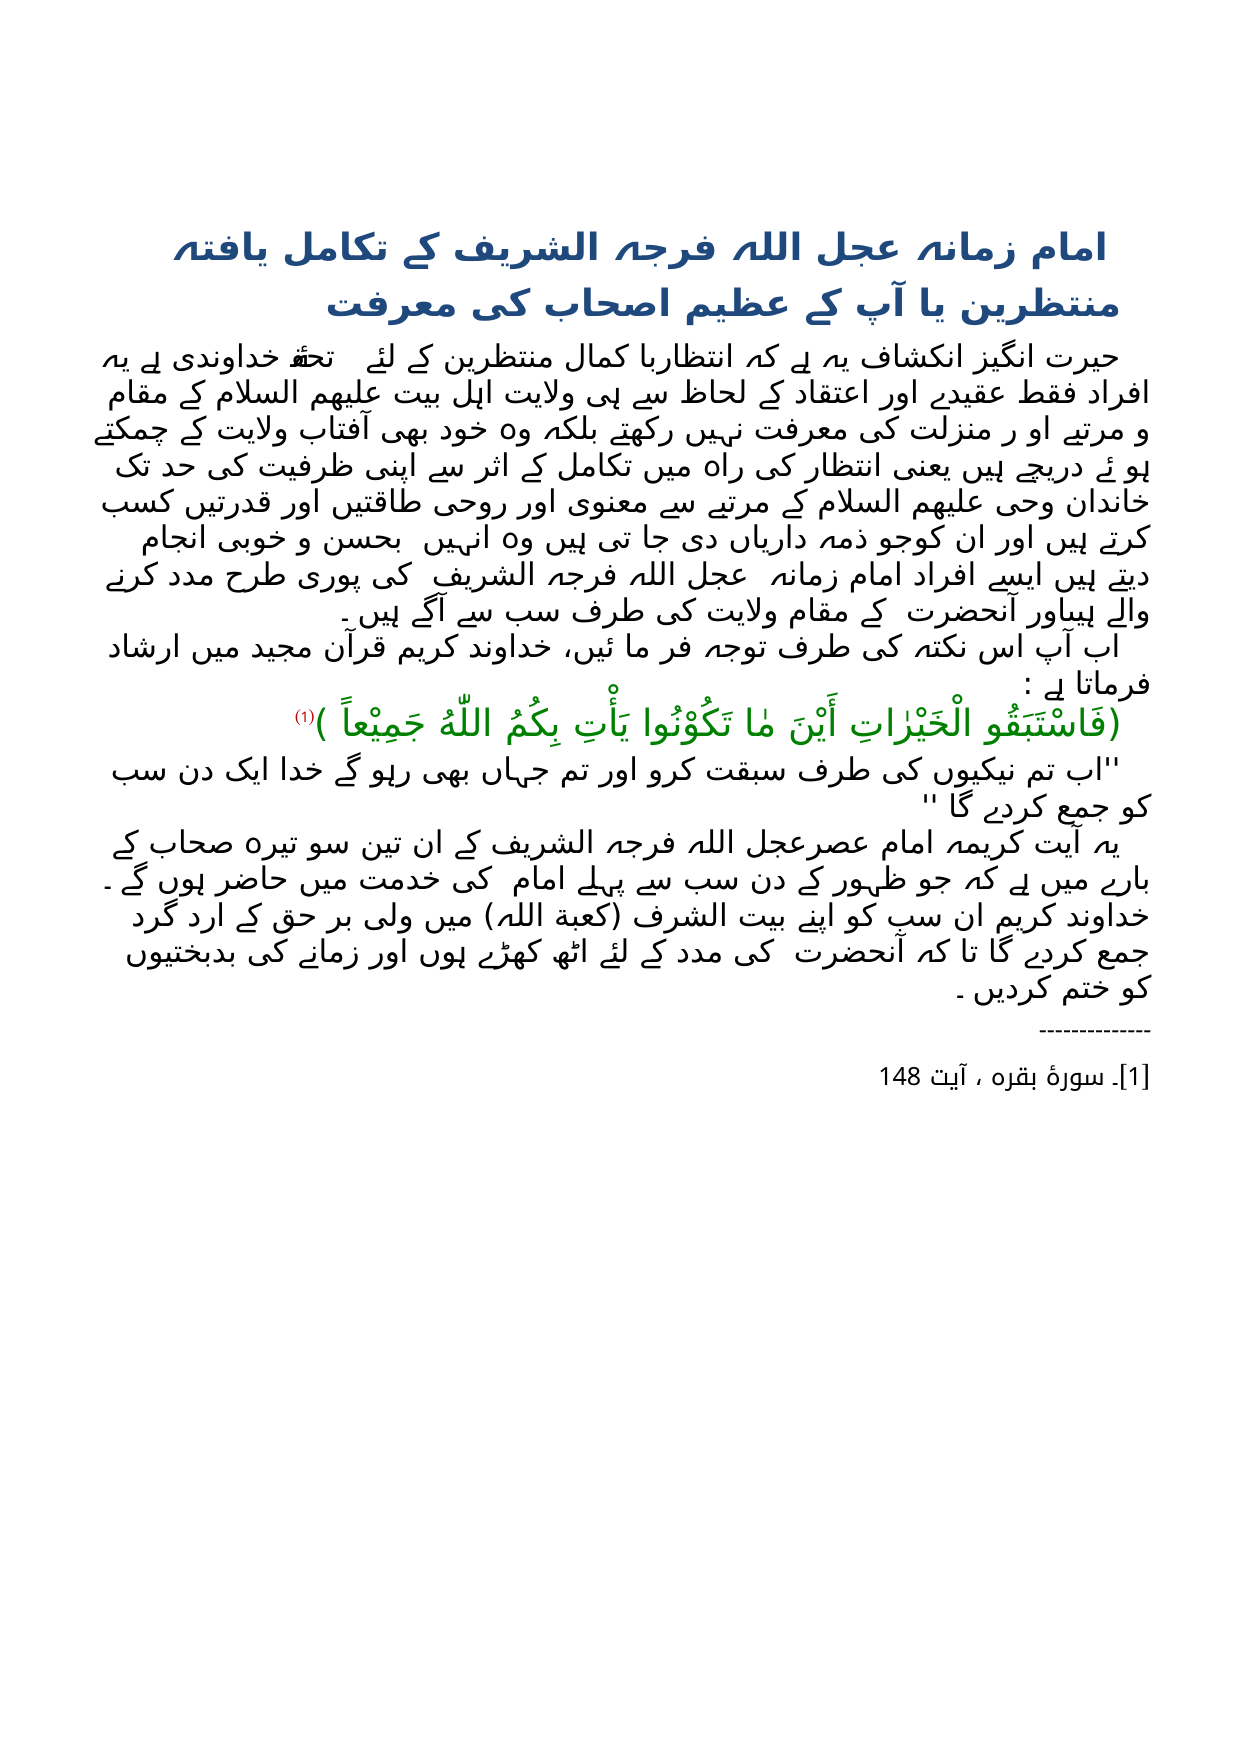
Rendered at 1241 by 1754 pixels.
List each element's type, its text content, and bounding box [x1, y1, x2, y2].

subtitle امام زمانہ عجل اللہ فرجہ الشریف کے تکامل یافتہ [89, 226, 1152, 269]
text ''اب تم نیکیوں کی طرف سبقت کرو اور تم جہاں بھی رہو گے خدا ایک دن سب کو جمع کردے گا '' [89, 752, 1152, 824]
subtitle منتظرین یا آپ کے عظیم اصحاب کی معرفت [89, 282, 1152, 325]
text -------------- [89, 1006, 1152, 1053]
text حیرت انگیز انکشاف یہ ہے کہ انتظاربا کمال منتظرین کے لئے تحفۂ خداوندی ہے یہ افراد فقط عقیدے اور اعتقاد کے لحاظ سے ہی ولایت اہل بیت علیھم السلام کے مقام و مرتبے او ر منزلت کی معرفت نہیں رکھتے بلکہ وہ خود بھی آفتاب ولایت کے چمکتے ہو ئے دریچے ہیں یعنی انتظار کی راہ میں تکامل کے اثر سے اپنی ظرفیت کی حد تک خاندان وحی علیھم السلام کے مرتبے سے معنوی اور روحی طاقتیں اور قدرتیں کسب کرتے ہیں اور ان کوجو ذمہ داریاں دی جا تی ہیں وہ انہیں بحسن و خوبی انجام دیتے ہیں ایسے افراد امام زمانہ عجل اللہ فرجہ الشریف کی پوری طرح مدد کرنے والے ہیںاور آنحضرت کے مقام ولایت کی طرف سب سے آگے ہیں ۔ [89, 338, 1152, 629]
text [1]۔ سورۂ بقرہ ، آیت 148 [89, 1053, 1152, 1101]
text یہ آیت کریمہ امام عصرعجل اللہ فرجہ الشریف کے ان تین سو تیرہ صحاب کے بارے میں ہے کہ جو ظہور کے دن سب سے پہلے امام کی خدمت میں حاضر ہوں گے ۔خداوند کریم ان سب کو اپنے بیت الشرف (کعبة اللہ) میں ولی بر حق کے ارد گرد جمع کردے گا تا کہ آنحضرت کی مدد کے لئے اٹھ کھڑے ہوں اور زمانے کی بدبختیوں کو ختم کردیں ۔ [89, 824, 1152, 1006]
text (فَاسْتَبَقُو الْخَیْرٰاتِ أَیْنَ مٰا تَکُوْنُوا یَأْتِ بِکُمُ اللّٰهُ جَمِیْعاً )(1) [89, 701, 1152, 752]
text اب آپ اس نکتہ کی طرف توجہ فر ما ئیں، خداوند کریم قرآن مجید میں ارشاد فرماتا ہے : [89, 629, 1152, 701]
